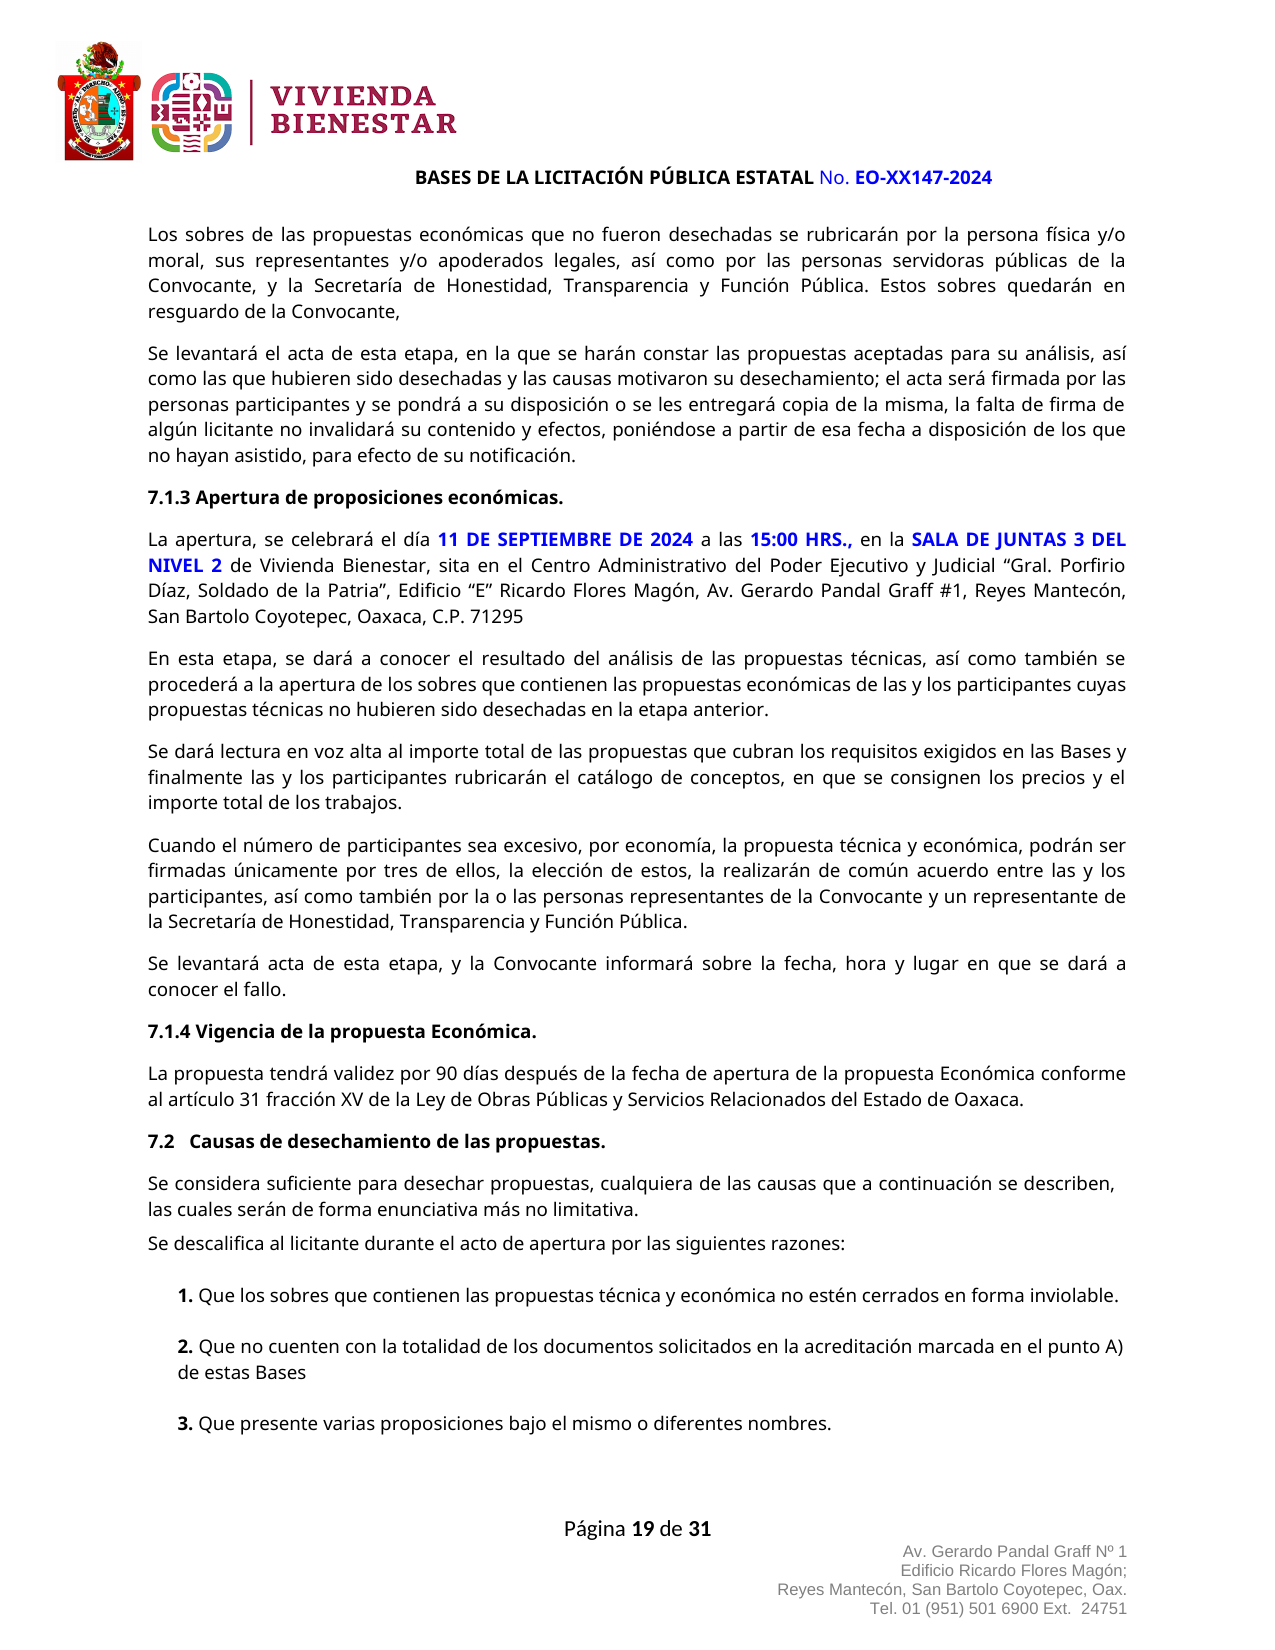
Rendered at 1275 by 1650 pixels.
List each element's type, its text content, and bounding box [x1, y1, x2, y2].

picture [55, 41, 143, 163]
text Los sobres de las propuestas económicas que no fueron desechadas se rubricarán por la persona física y/o moral, sus representantes y/o apoderados legales, así como por las personas servidoras públicas de la Convocante, y la Secretaría de Honestidad, Transparencia y Función Pública. Estos sobres quedarán en resguardo de la Convocante, [148, 221, 1127, 323]
text Se levantará el acta de esta etapa, en la que se harán constar las propuestas aceptadas para su análisis, así como las que hubieren sido desechadas y las causas motivaron su desechamiento; el acta será firmada por las personas participantes y se pondrá a su disposición o se les entregará copia de la misma, la falta de firma de algún licitante no invalidará su contenido y efectos, poniéndose a partir de esa fecha a disposición de los que no hayan asistido, para efecto de su notificación. [148, 340, 1127, 468]
text La propuesta tendrá validez por 90 días después de la fecha de apertura de la propuesta Económica conforme al artículo 31 fracción XV de la Ley de Obras Públicas y Servicios Relacionados del Estado de Oaxaca. [148, 1061, 1127, 1112]
text 1. Que los sobres que contienen las propuestas técnica y económica no estén cerrados en forma inviolable. [177, 1282, 1125, 1308]
text 7.1.4 Vigencia de la propuesta Económica. [148, 1018, 1127, 1044]
text 2. Que no cuenten con la totalidad de los documentos solicitados en la acreditación marcada en el punto A) de estas Bases [177, 1333, 1125, 1384]
text La apertura, se celebrará el día 11 DE SEPTIEMBRE DE 2024 a las 15:00 HRS., en la SALA DE JUNTAS 3 DEL NIVEL 2 de Vivienda Bienestar, sita en el Centro Administrativo del Poder Ejecutivo y Judicial “Gral. Porfirio Díaz, Soldado de la Patria”, Edificio “E” Ricardo Flores Magón, Av. Gerardo Pandal Graff #1, Reyes Mantecón, San Bartolo Coyotepec, Oaxaca, C.P. 71295 [148, 527, 1127, 629]
text Se considera suficiente para desechar propuestas, cualquiera de las causas que a continuación se describen, las cuales serán de forma enunciativa más no limitativa. [148, 1170, 1117, 1221]
text Cuando el número de participantes sea excesivo, por economía, la propuesta técnica y económica, podrán ser firmadas únicamente por tres de ellos, la elección de estos, la realizarán de común acuerdo entre las y los participantes, así como también por la o las personas representantes de la Convocante y un representante de la Secretaría de Honestidad, Transparencia y Función Pública. [148, 832, 1127, 934]
text 3. Que presente varias proposiciones bajo el mismo o diferentes nombres. [177, 1410, 1125, 1436]
text En esta etapa, se dará a conocer el resultado del análisis de las propuestas técnicas, así como también se procederá a la apertura de los sobres que contienen las propuestas económicas de las y los participantes cuyas propuestas técnicas no hubieren sido desechadas en la etapa anterior. [148, 645, 1127, 722]
text 7.1.3 Apertura de proposiciones económicas. [148, 484, 1127, 510]
text Se levantará acta de esta etapa, y la Convocante informará sobre la fecha, hora y lugar en que se dará a conocer el fallo. [148, 951, 1127, 1002]
text Se dará lectura en voz alta al importe total de las propuestas que cubran los requisitos exigidos en las Bases y finalmente las y los participantes rubricarán el catálogo de conceptos, en que se consignen los precios y el importe total de los trabajos. [148, 739, 1127, 815]
picture [147, 64, 473, 161]
text 7.2 Causas de desechamiento de las propuestas. [148, 1128, 1127, 1154]
text Se descalifica al licitante durante el acto de apertura por las siguientes razones: [148, 1230, 1125, 1255]
